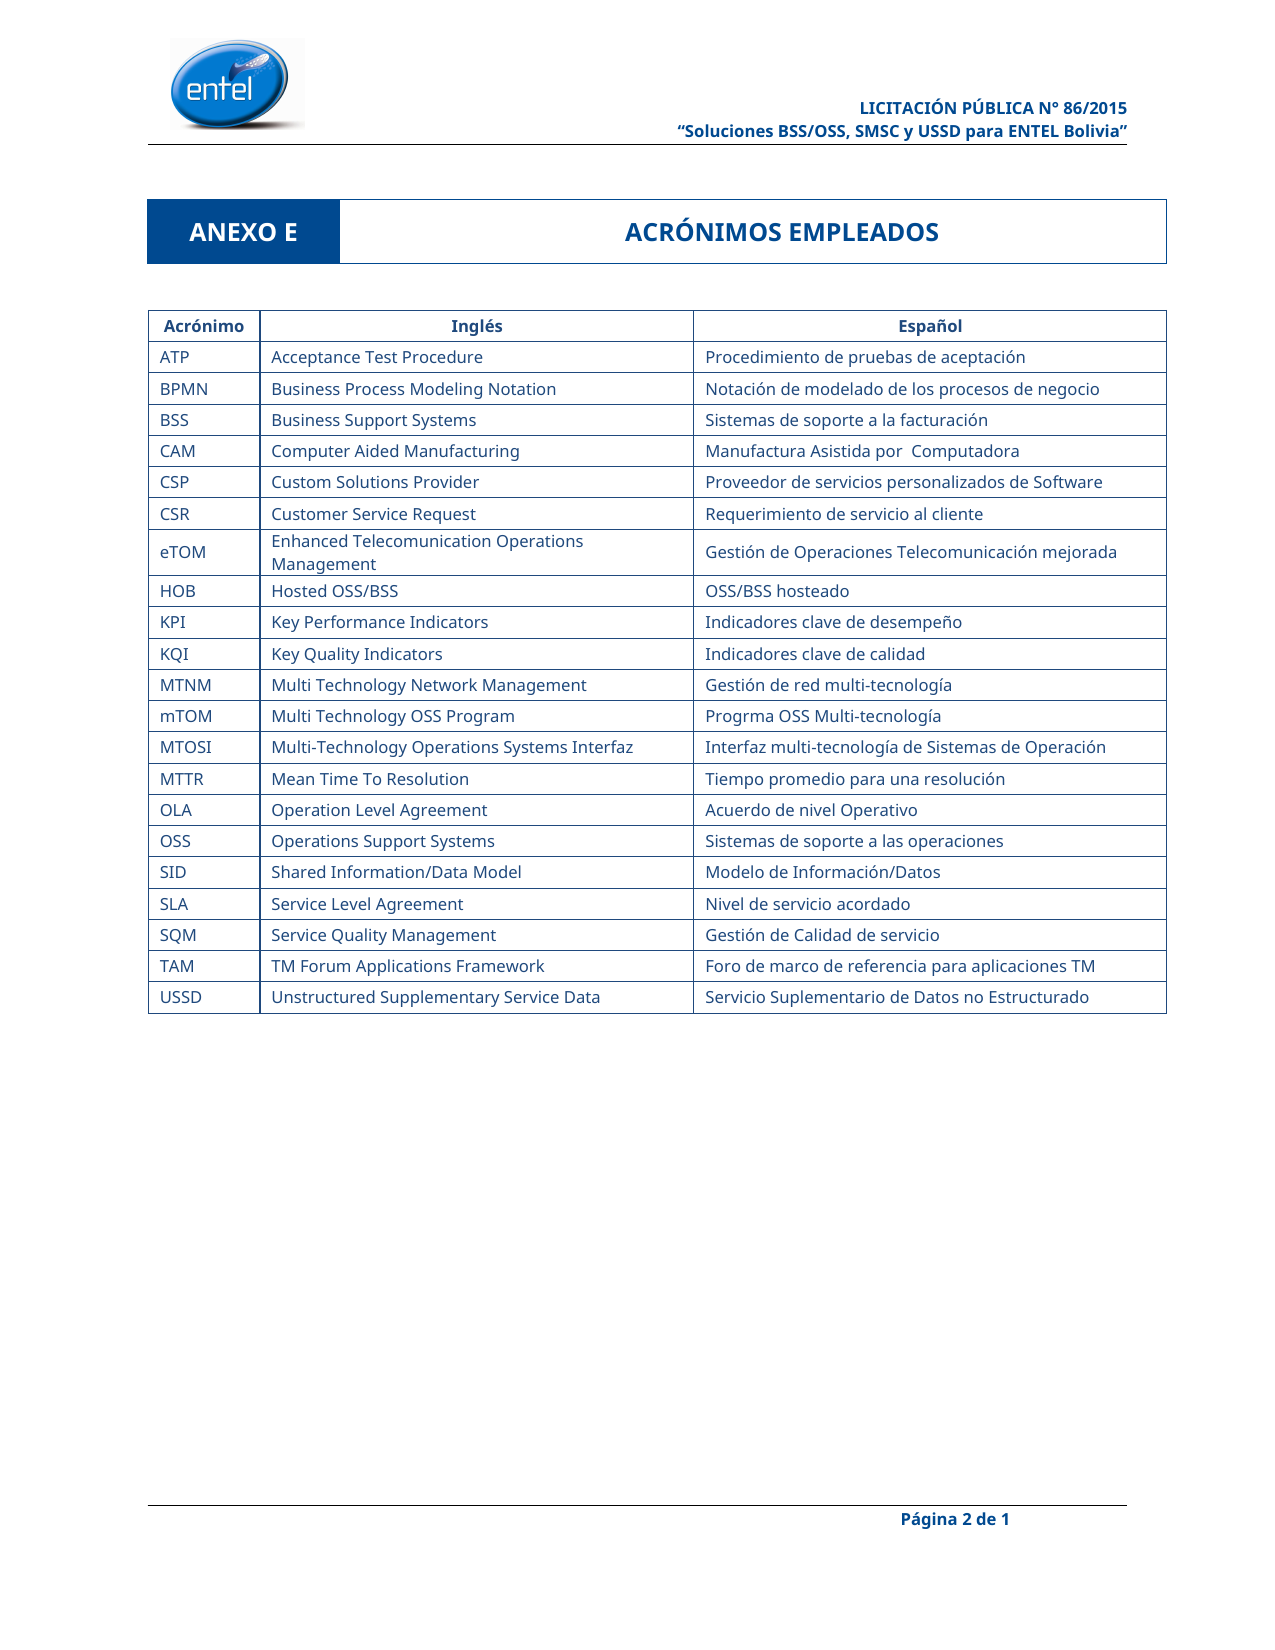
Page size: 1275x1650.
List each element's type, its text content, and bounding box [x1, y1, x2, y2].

table_header Español [694, 311, 1166, 341]
table_cell Procedimiento de pruebas de aceptación [694, 342, 1166, 372]
table_cell Progrma OSS Multi-tecnología [694, 701, 1166, 731]
table_cell Indicadores clave de desempeño [694, 607, 1166, 637]
table_cell Hosted OSS/BSS [261, 576, 693, 606]
table_cell MTTR [149, 764, 259, 794]
table_cell BPMN [149, 373, 259, 403]
table_cell Gestión de Calidad de servicio [694, 920, 1166, 950]
table_cell TM Forum Applications Framework [261, 951, 693, 981]
table_cell Unstructured Supplementary Service Data [261, 982, 693, 1012]
table_cell MTNM [149, 670, 259, 700]
table_cell Custom Solutions Provider [261, 467, 693, 497]
table_cell Modelo de Información/Datos [694, 857, 1166, 887]
table_cell Mean Time To Resolution [261, 764, 693, 794]
table_cell KPI [149, 607, 259, 637]
table_cell Requerimiento de servicio al cliente [694, 498, 1166, 528]
table_cell Business Process Modeling Notation [261, 373, 693, 403]
table_cell MTOSI [149, 732, 259, 762]
table_cell Multi-Technology Operations Systems Interfaz [261, 732, 693, 762]
table_cell Acceptance Test Procedure [261, 342, 693, 372]
table_cell Multi Technology Network Management [261, 670, 693, 700]
table_cell Operations Support Systems [261, 826, 693, 856]
table_cell Service Level Agreement [261, 889, 693, 919]
table_cell Customer Service Request [261, 498, 693, 528]
table_header ANEXO E [148, 200, 339, 263]
table_cell Manufactura Asistida por Computadora [694, 436, 1166, 466]
table_cell Service Quality Management [261, 920, 693, 950]
table_cell Foro de marco de referencia para aplicaciones TM [694, 951, 1166, 981]
table_cell Interfaz multi-tecnología de Sistemas de Operación [694, 732, 1166, 762]
table_cell Sistemas de soporte a las operaciones [694, 826, 1166, 856]
table_cell Sistemas de soporte a la facturación [694, 405, 1166, 435]
table_cell CSP [149, 467, 259, 497]
table_cell Gestión de Operaciones Telecomunicación mejorada [694, 530, 1166, 575]
table_cell Proveedor de servicios personalizados de Software [694, 467, 1166, 497]
table_cell SLA [149, 889, 259, 919]
table_cell eTOM [149, 530, 259, 575]
picture [170, 38, 305, 130]
table_cell Operation Level Agreement [261, 795, 693, 825]
table_cell OLA [149, 795, 259, 825]
table_cell Enhanced Telecomunication Operations Management [261, 530, 693, 575]
table_cell Acuerdo de nivel Operativo [694, 795, 1166, 825]
table_cell Nivel de servicio acordado [694, 889, 1166, 919]
table_cell SQM [149, 920, 259, 950]
table_cell HOB [149, 576, 259, 606]
table_cell Business Support Systems [261, 405, 693, 435]
table_cell USSD [149, 982, 259, 1012]
table_cell TAM [149, 951, 259, 981]
table_cell BSS [149, 405, 259, 435]
table_cell ATP [149, 342, 259, 372]
table_cell CSR [149, 498, 259, 528]
table_cell Key Performance Indicators [261, 607, 693, 637]
table_cell Key Quality Indicators [261, 639, 693, 669]
table_cell Gestión de red multi-tecnología [694, 670, 1166, 700]
table_cell Notación de modelado de los procesos de negocio [694, 373, 1166, 403]
table_cell OSS/BSS hosteado [694, 576, 1166, 606]
table_cell Multi Technology OSS Program [261, 701, 693, 731]
table_cell Tiempo promedio para una resolución [694, 764, 1166, 794]
table_header ACRÓNIMOS EMPLEADOS [340, 200, 1166, 263]
table_header Acrónimo [149, 311, 259, 341]
table_cell Shared Information/Data Model [261, 857, 693, 887]
table_cell Computer Aided Manufacturing [261, 436, 693, 466]
table_header Inglés [261, 311, 693, 341]
table_cell SID [149, 857, 259, 887]
table_cell KQI [149, 639, 259, 669]
table_cell OSS [149, 826, 259, 856]
table_cell mTOM [149, 701, 259, 731]
table_cell Servicio Suplementario de Datos no Estructurado [694, 982, 1166, 1012]
table_cell CAM [149, 436, 259, 466]
table_cell Indicadores clave de calidad [694, 639, 1166, 669]
